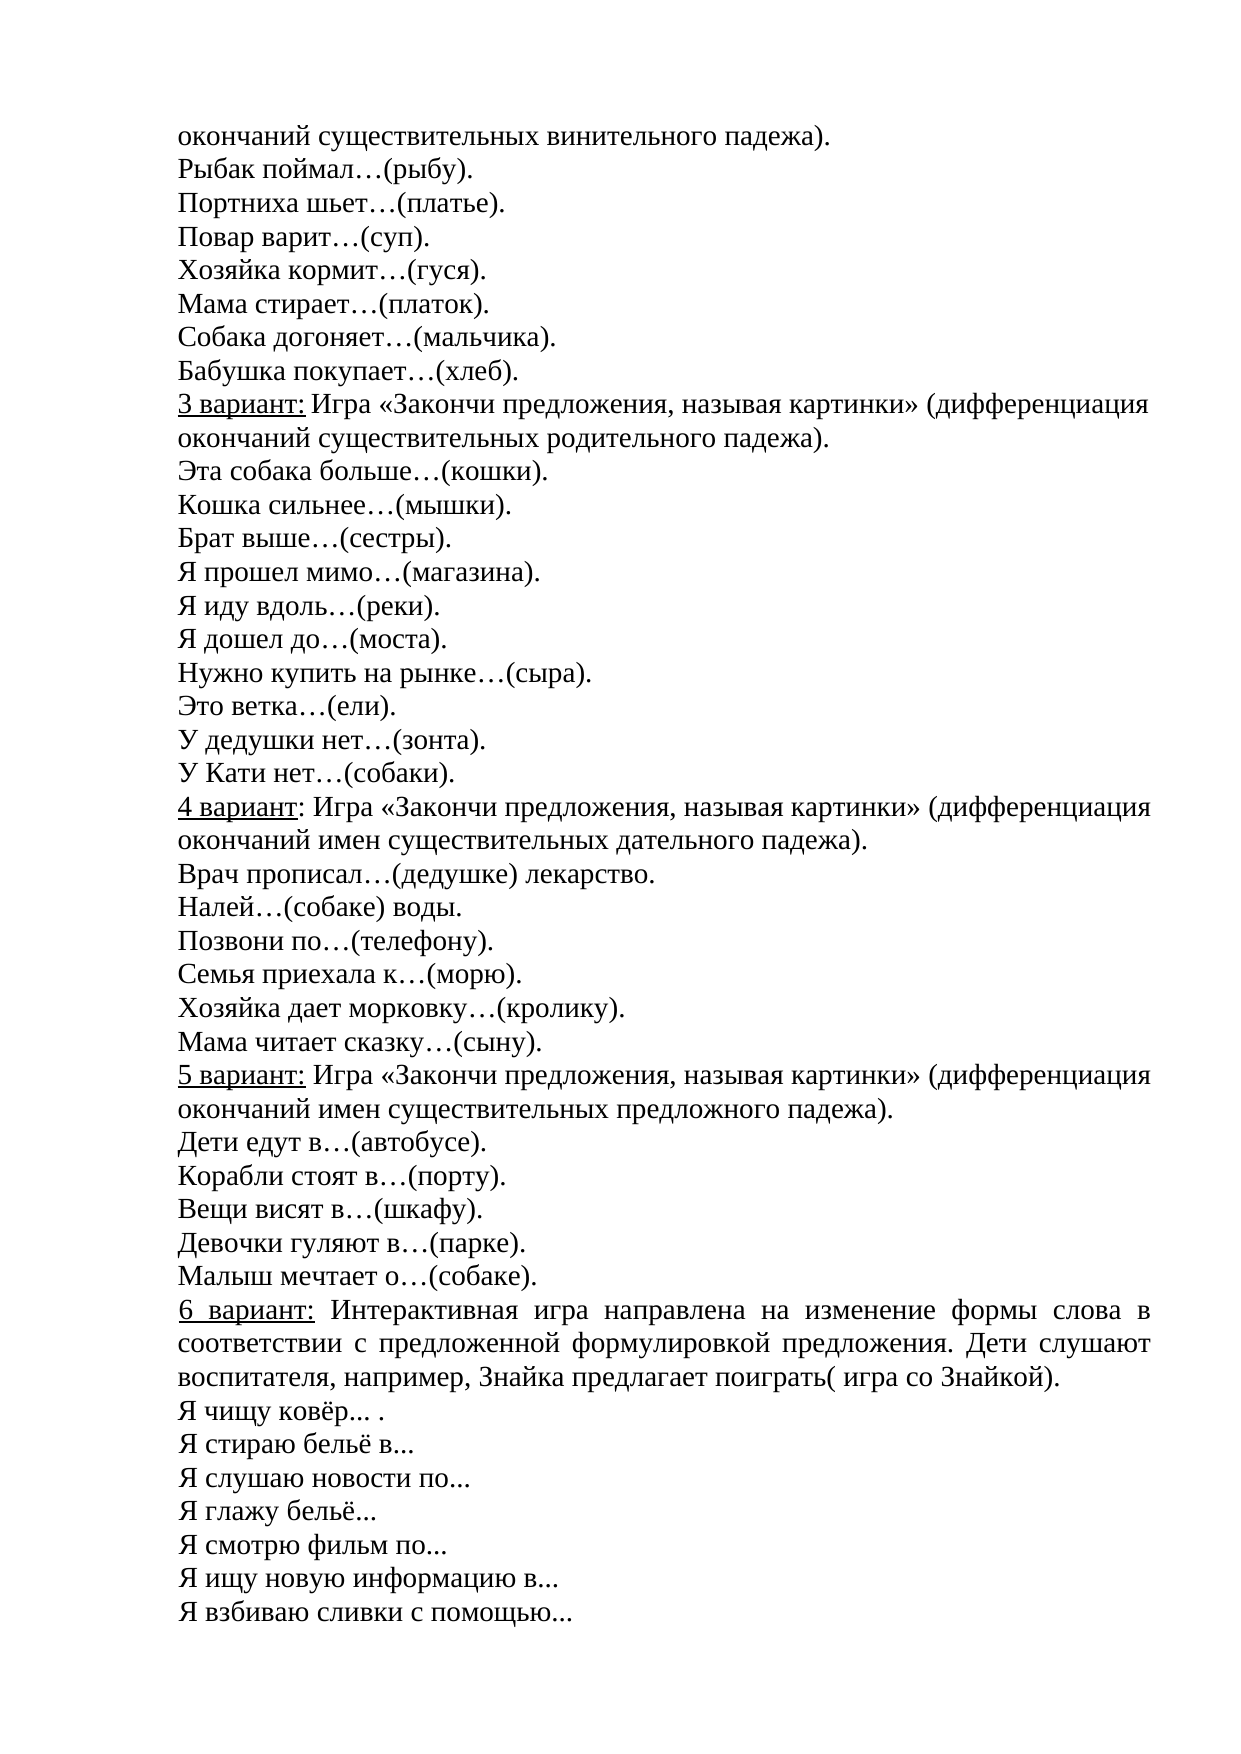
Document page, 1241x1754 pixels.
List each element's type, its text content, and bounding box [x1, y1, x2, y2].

list Дети едут в…(автобусе). [177, 1124, 1152, 1158]
list Бабушка покупает…(хлеб). [177, 353, 1152, 386]
list 6 вариант: Интерактивная игра направлена на изменение формы слова в соответствии с предложенной формулировкой предложения. Дети слушают воспитателя, например, Знайка предлагает поиграть( игра со Знайкой). [177, 1292, 1152, 1393]
list Это ветка…(ели). [177, 688, 1152, 722]
list Я глажу бельё... [177, 1493, 1152, 1527]
list У Кати нет…(собаки). [177, 755, 1152, 789]
list Я иду вдоль…(реки). [177, 588, 1152, 621]
list Я ищу новую информацию в... [177, 1560, 1152, 1594]
list Позвони по…(телефону). [177, 923, 1152, 957]
list Мама стирает…(платок). [177, 286, 1152, 319]
list Собака догоняет…(мальчика). [177, 319, 1152, 353]
list Вещи висят в…(шкафу). [177, 1191, 1152, 1225]
list Налей…(собаке) воды. [177, 889, 1152, 923]
list Рыбак поймал…(рыбу). [177, 152, 1152, 185]
text Я чищу ковёр... . [177, 1393, 1152, 1426]
list Малыш мечтает о…(собаке). [177, 1258, 1152, 1292]
list Портниха шьет…(платье). [177, 185, 1152, 219]
list 4 вариант: Игра «Закончи предложения, называя картинки» (дифференциация [177, 789, 1152, 822]
list Повар варит…(суп). [177, 219, 1152, 252]
list Семья приехала к…(морю). [177, 957, 1152, 990]
list Эта собака больше…(кошки). [177, 453, 1152, 487]
list Брат выше…(сестры). [177, 521, 1152, 554]
list Я слушаю новости по... [177, 1460, 1152, 1493]
list Хозяйка дает морковку…(кролику). [177, 990, 1152, 1024]
list окончаний существительных винительного падежа). [177, 118, 1152, 152]
list У дедушки нет…(зонта). [177, 722, 1152, 755]
list Мама читает сказку…(сыну). [177, 1024, 1152, 1057]
list окончаний существительных родительного падежа). [177, 420, 1152, 453]
list Я дошел до…(моста). [177, 621, 1152, 655]
list Врач прописал…(дедушке) лекарство. [177, 856, 1152, 889]
list 3 вариант: Игра «Закончи предложения, называя картинки» (дифференциация [177, 386, 1152, 420]
list Хозяйка кормит…(гуся). [177, 252, 1152, 286]
list окончаний имен существительных предложного падежа). [177, 1091, 1152, 1124]
list Я взбиваю сливки с помощью... [177, 1594, 1152, 1627]
list окончаний имен существительных дательного падежа). [177, 822, 1152, 856]
list Корабли стоят в…(порту). [177, 1158, 1152, 1191]
list Нужно купить на рынке…(сыра). [177, 655, 1152, 688]
list Я стираю бельё в... [177, 1426, 1152, 1460]
list Девочки гуляют в…(парке). [177, 1225, 1152, 1258]
list Кошка сильнее…(мышки). [177, 487, 1152, 521]
list Я смотрю фильм по... [177, 1527, 1152, 1560]
list 5 вариант: Игра «Закончи предложения, называя картинки» (дифференциация [177, 1057, 1152, 1091]
list Я прошел мимо…(магазина). [177, 554, 1152, 588]
